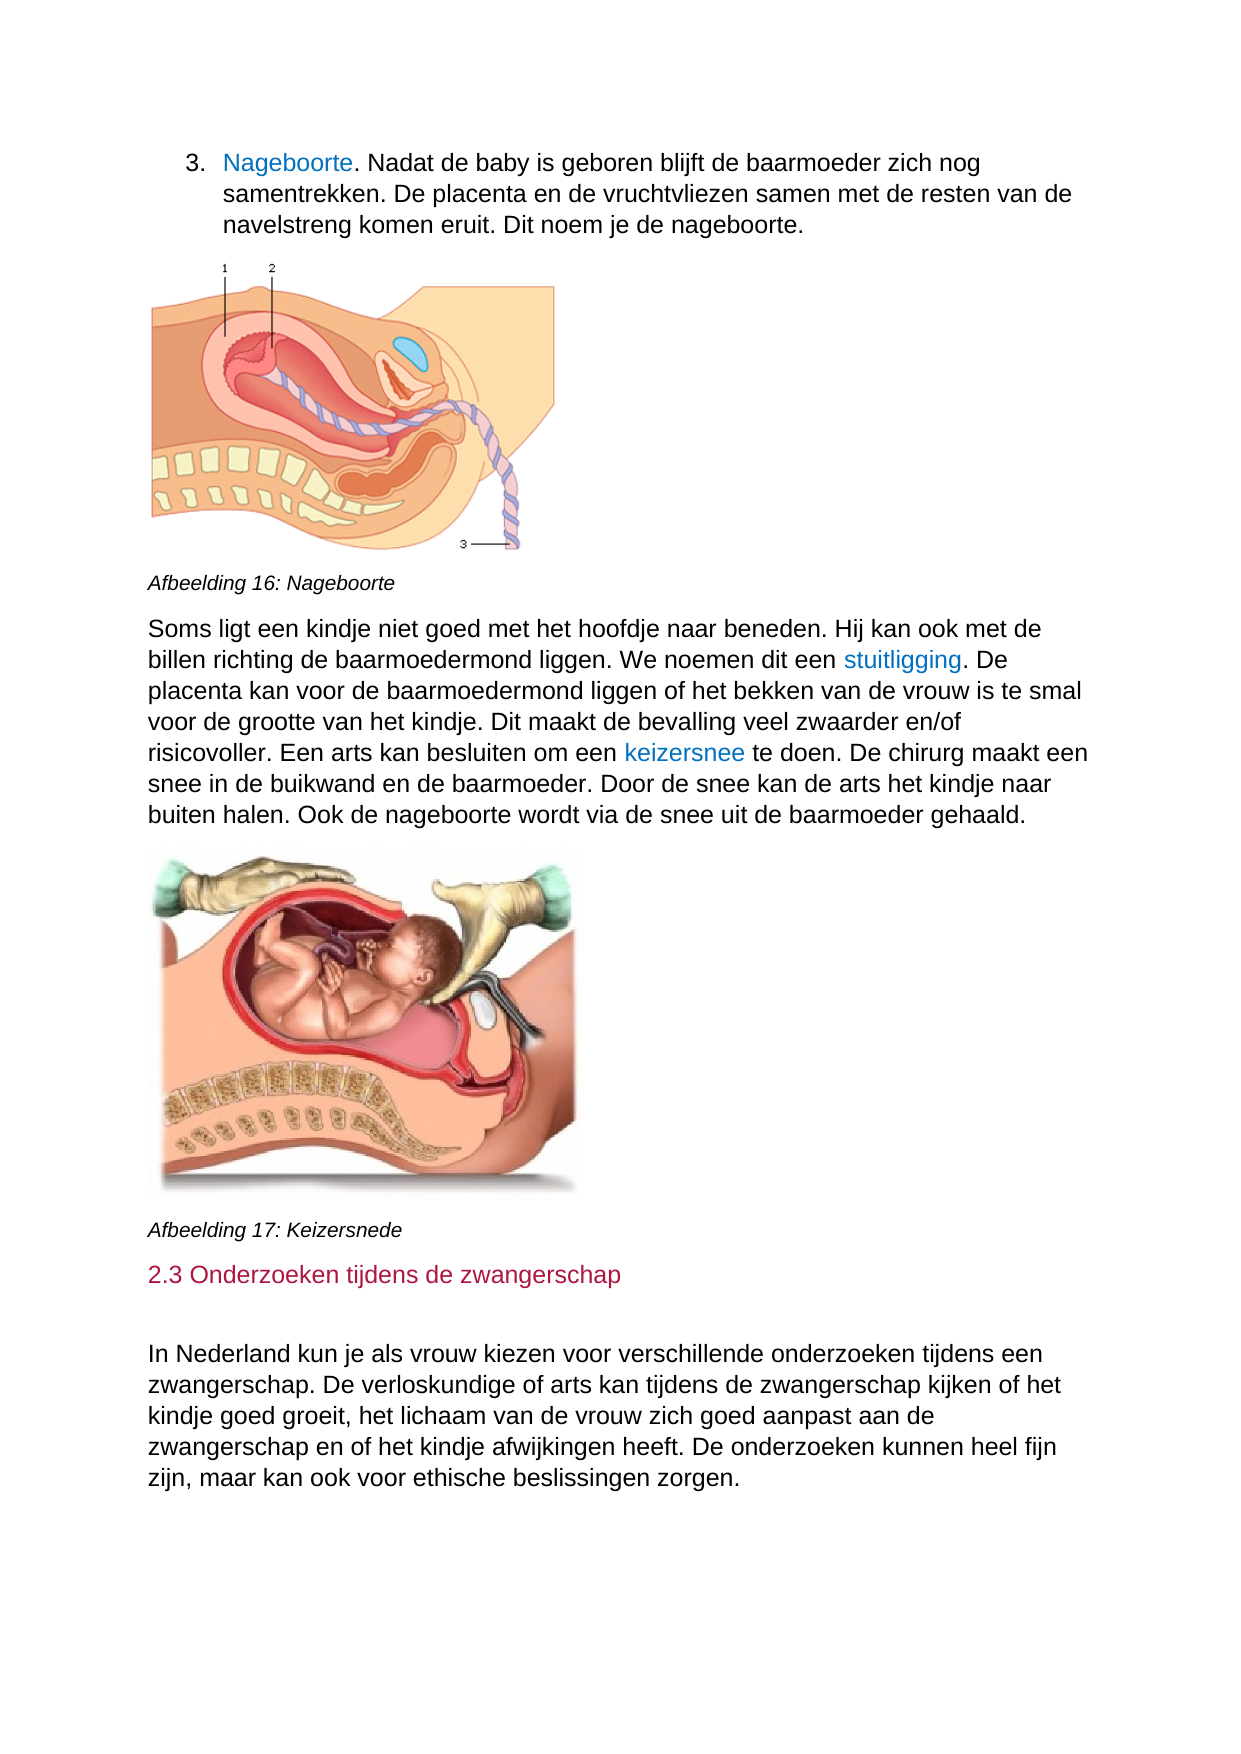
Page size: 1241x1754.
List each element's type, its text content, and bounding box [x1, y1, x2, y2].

text In Nederland kun je als vrouw kiezen voor verschillende onderzoeken tijdens een zwangerschap. De verloskundige of arts kan tijdens de zwangerschap kijken of het kindje goed groeit, het lichaam van de vrouw zich goed aanpast aan de zwangerschap en of het kindje afwijkingen heeft. De onderzoeken kunnen heel fijn zijn, maar kan ook voor ethische beslissingen zorgen. [148, 1339, 1093, 1492]
text Afbeelding 16: Nageboorte [148, 571, 1093, 595]
subtitle 2.3 Onderzoeken tijdens de zwangerschap [148, 1260, 1093, 1289]
picture [147, 257, 558, 553]
text Soms ligt een kindje niet goed met het hoofdje naar beneden. Hij kan ook met de billen richting de baarmoedermond liggen. We noemen dit een stuitligging. De placenta kan voor de baarmoedermond liggen of het bekken van de vrouw is te smal voor de grootte van het kindje. Dit maakt de bevalling veel zwaarder en/of risicovoller. Een arts kan besluiten om een keizersnee te doen. De chirurg maakt een snee in de buikwand en de baarmoeder. Door de snee kan de arts het kindje naar buiten halen. Ook de nageboorte wordt via de snee uit de baarmoeder gehaald. [148, 613, 1093, 828]
list Nageboorte. Nadat de baby is geboren blijft de baarmoeder zich nog samentrekken. De placenta en de vruchtvliezen samen met de resten van de navelstreng komen eruit. Dit noem je de nageboorte. [185, 148, 1093, 238]
picture [147, 847, 583, 1199]
text Afbeelding 17: Keizersnede [148, 1218, 1093, 1242]
